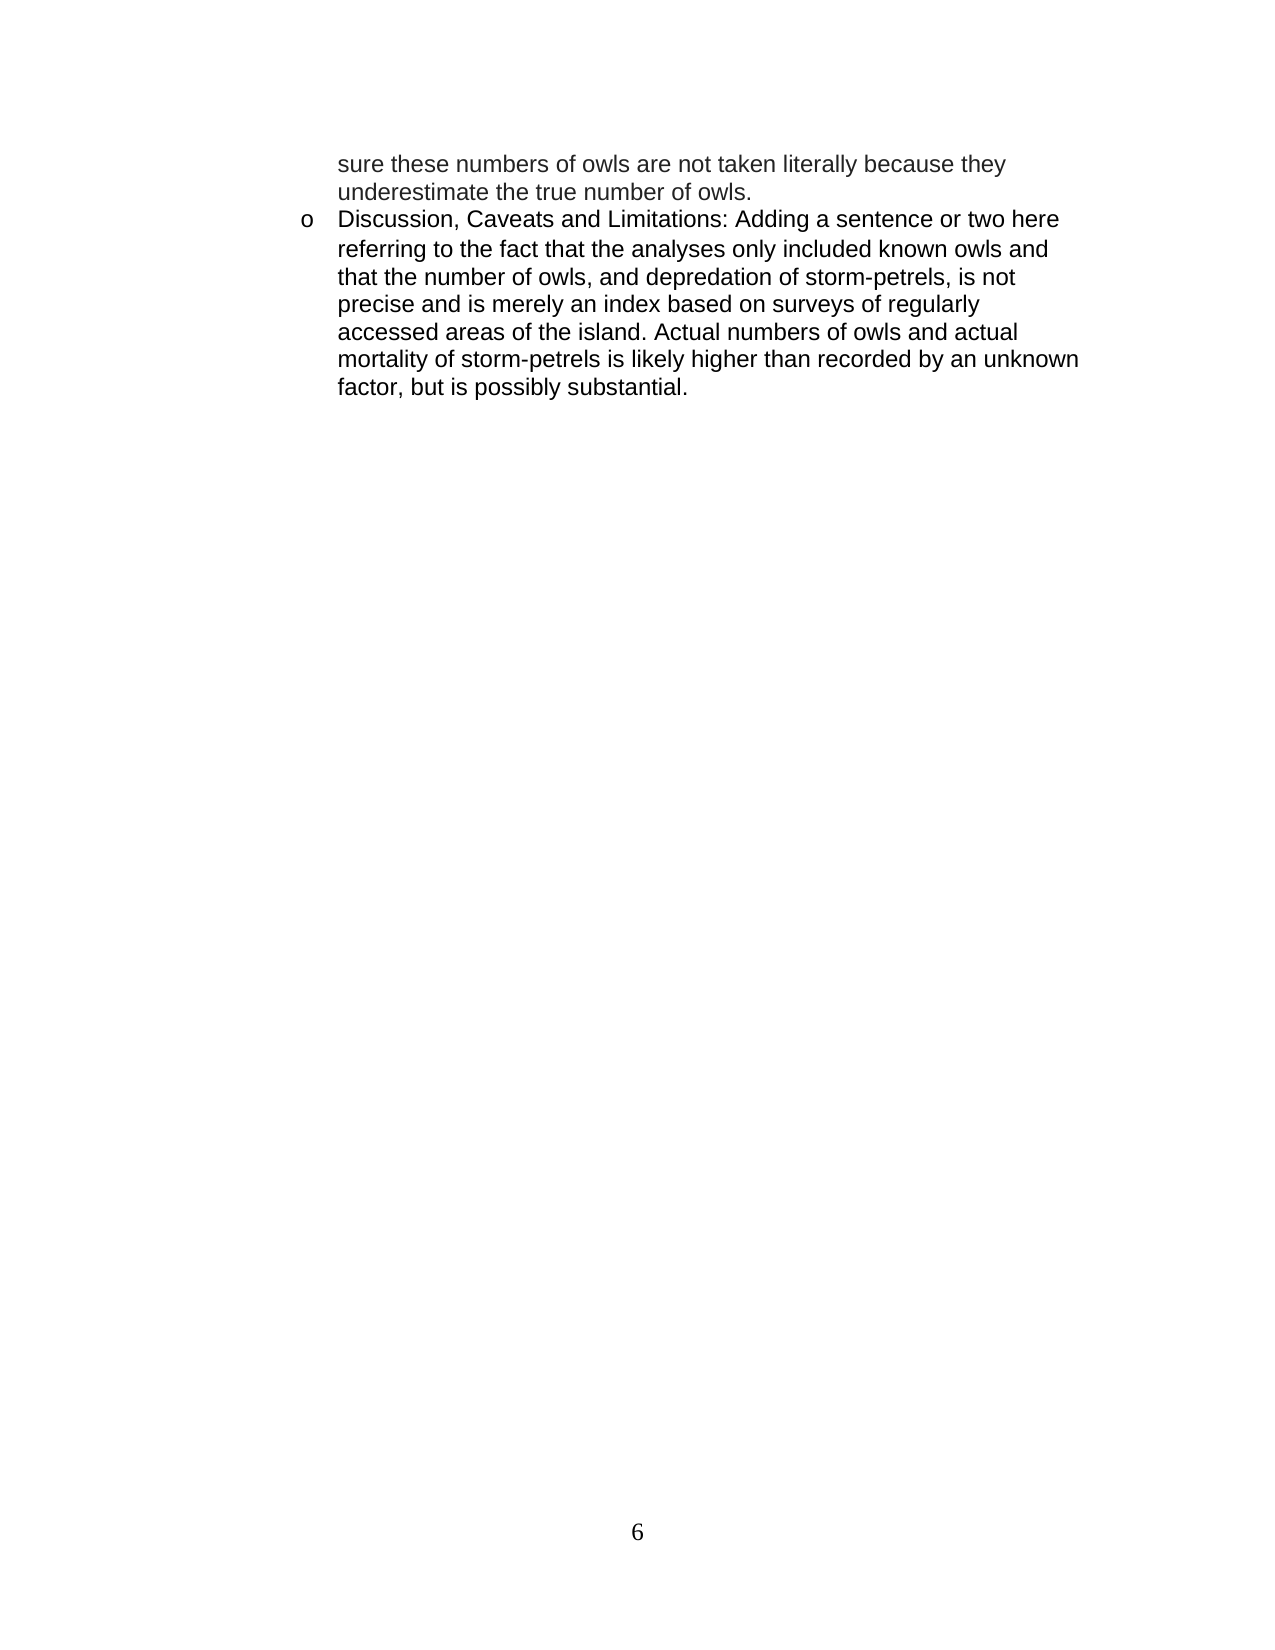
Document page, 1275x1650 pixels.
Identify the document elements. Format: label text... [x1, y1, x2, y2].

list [300, 150, 1087, 205]
list Discussion, Caveats and Limitations: Adding a sentence or two here referring to the fact that the analyses only included known owls and that the number of owls, and depredation of storm-petrels, is not precise and is merely an index based on surveys of regularly accessed areas of the island. Actual numbers of owls and actual mortality of storm-petrels is likely higher than recorded by an unknown factor, but is possibly substantial. [300, 205, 1087, 401]
